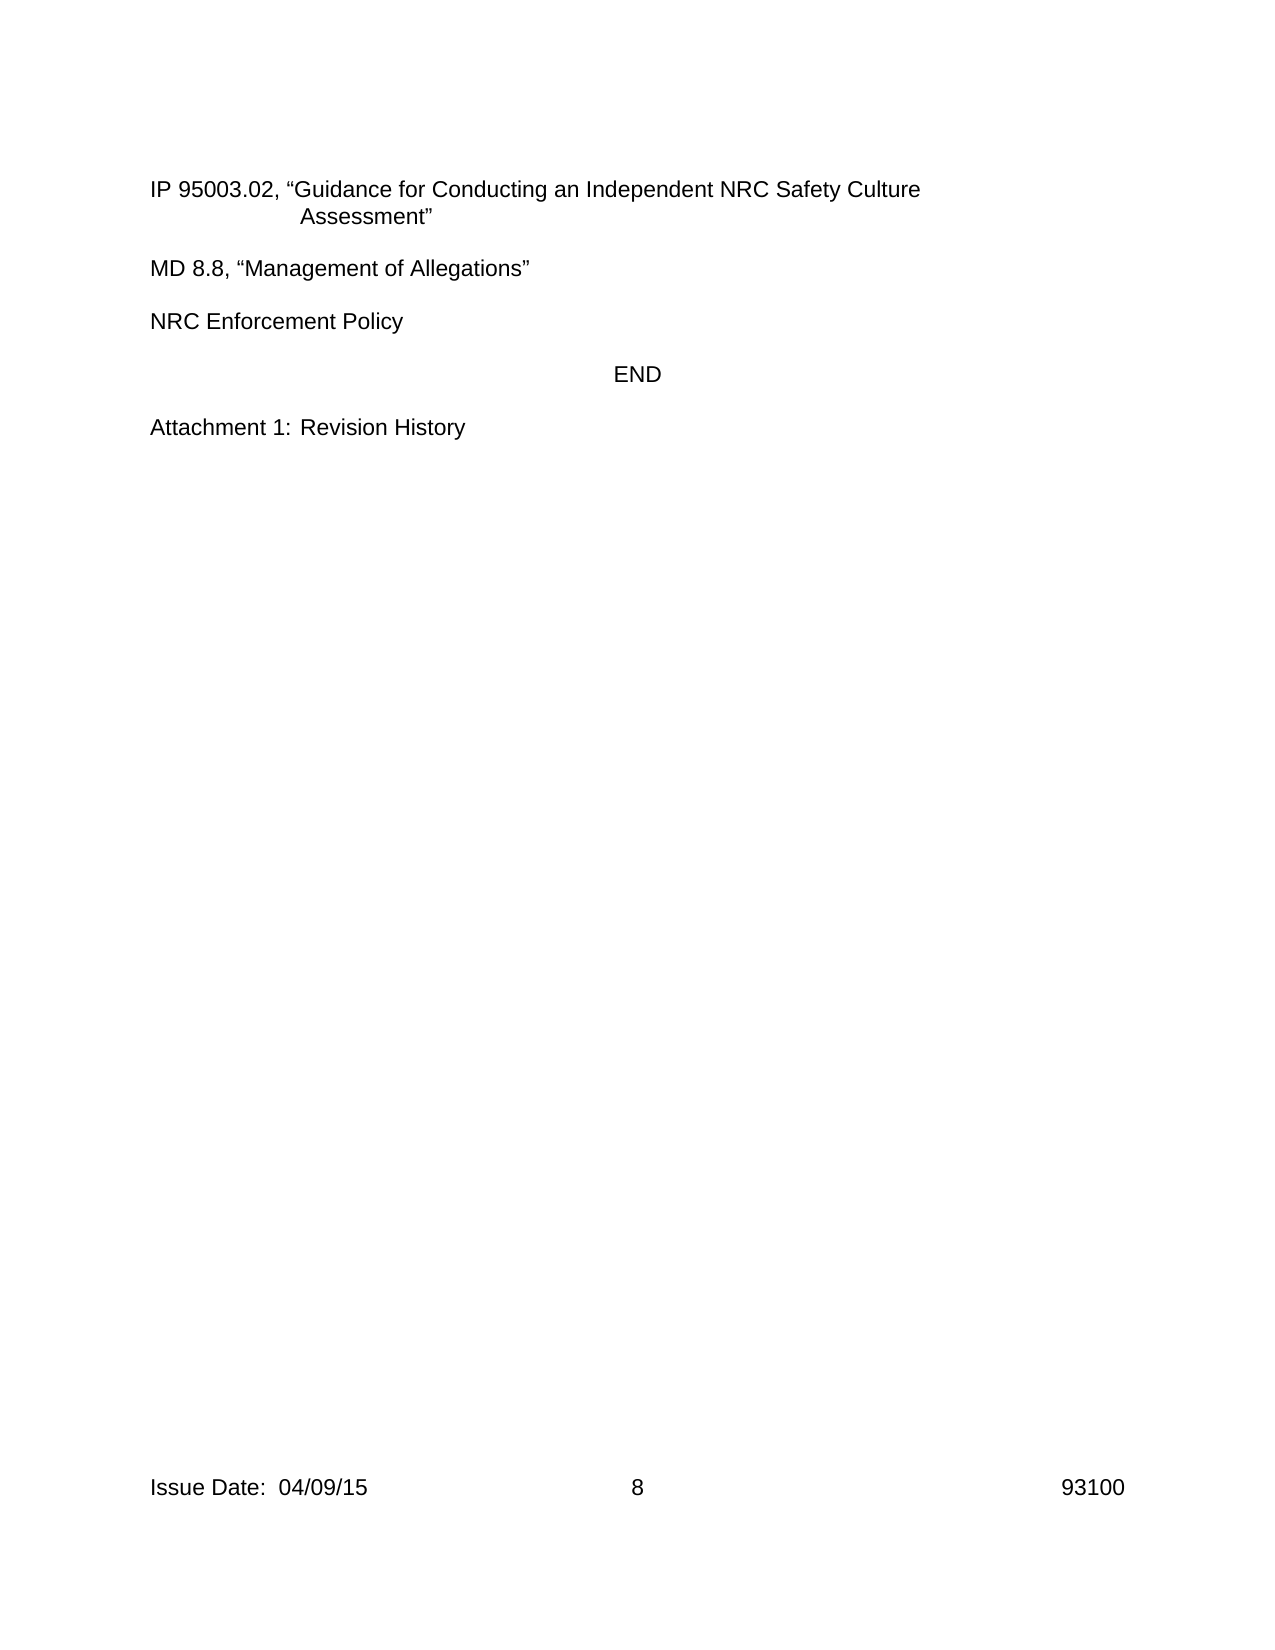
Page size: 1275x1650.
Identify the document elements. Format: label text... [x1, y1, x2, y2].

text END [150, 361, 1125, 387]
text IP 95003.02, “Guidance for Conducting an Independent NRC Safety Culture [150, 176, 1125, 203]
text MD 8.8, “Management of Allegations” [150, 255, 1125, 282]
text Assessment” [150, 203, 1125, 229]
text Attachment 1: Revision History [150, 413, 1125, 440]
text NRC Enforcement Policy [150, 308, 1125, 334]
